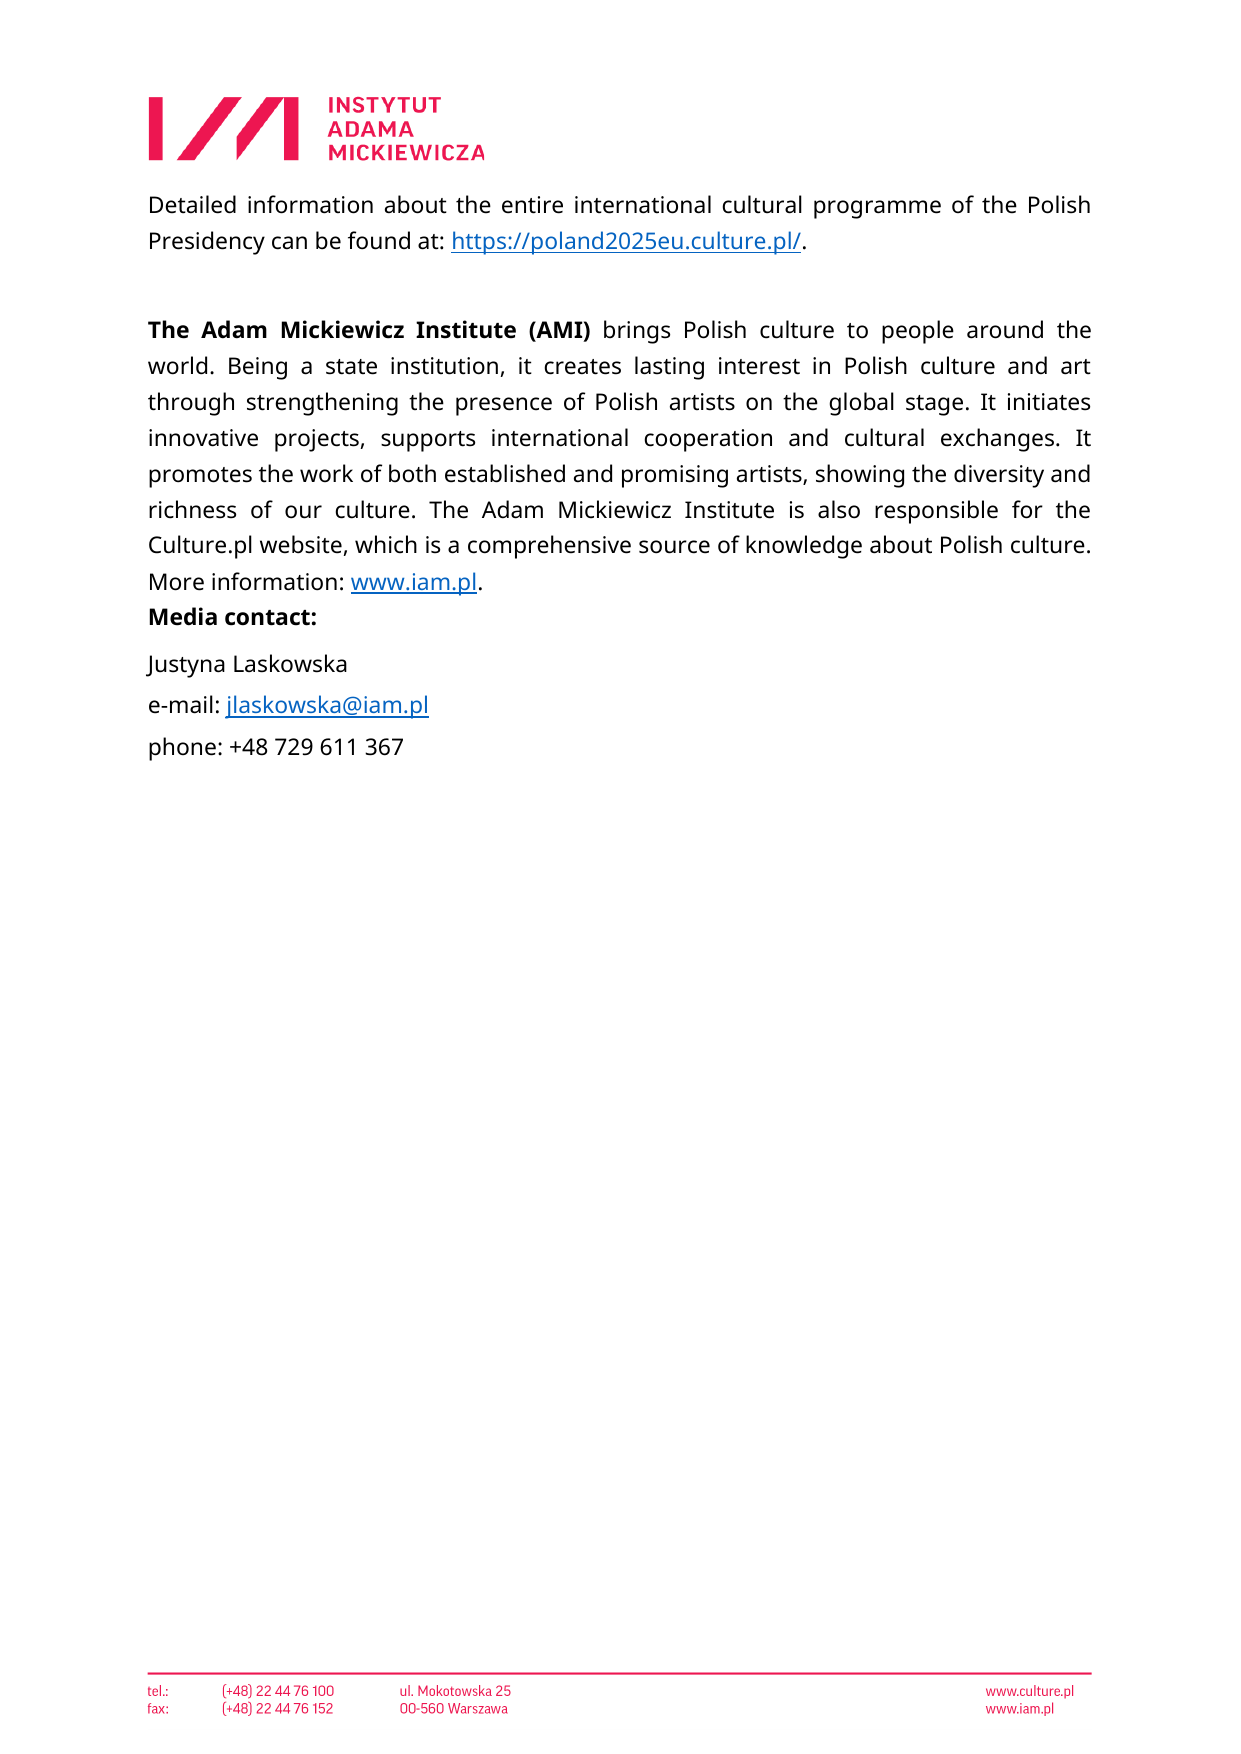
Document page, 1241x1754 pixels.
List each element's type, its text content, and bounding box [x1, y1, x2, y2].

text Media contact: [148, 601, 1093, 633]
picture [147, 1671, 1092, 1730]
text Detailed information about the entire international cultural programme of the Polish Presidency can be found at: https://poland2025eu.culture.pl/. [148, 148, 1093, 257]
picture [148, 73, 485, 148]
text phone: +48 729 611 367 [148, 731, 1093, 762]
text Justyna Laskowska [148, 648, 1093, 679]
text e-mail: jlaskowska@iam.pl [148, 689, 1093, 721]
text The Adam Mickiewicz Institute (AMI) brings Polish culture to people around the world. Being a state institution, it creates lasting interest in Polish culture and art through strengthening the presence of Polish artists on the global stage. It initiates innovative projects, supports international cooperation and cultural exchanges. It promotes the work of both established and promising artists, showing the diversity and richness of our culture. The Adam Mickiewicz Institute is also responsible for the Culture.pl website, which is a comprehensive source of knowledge about Polish culture. More information: www.iam.pl. [148, 314, 1093, 597]
